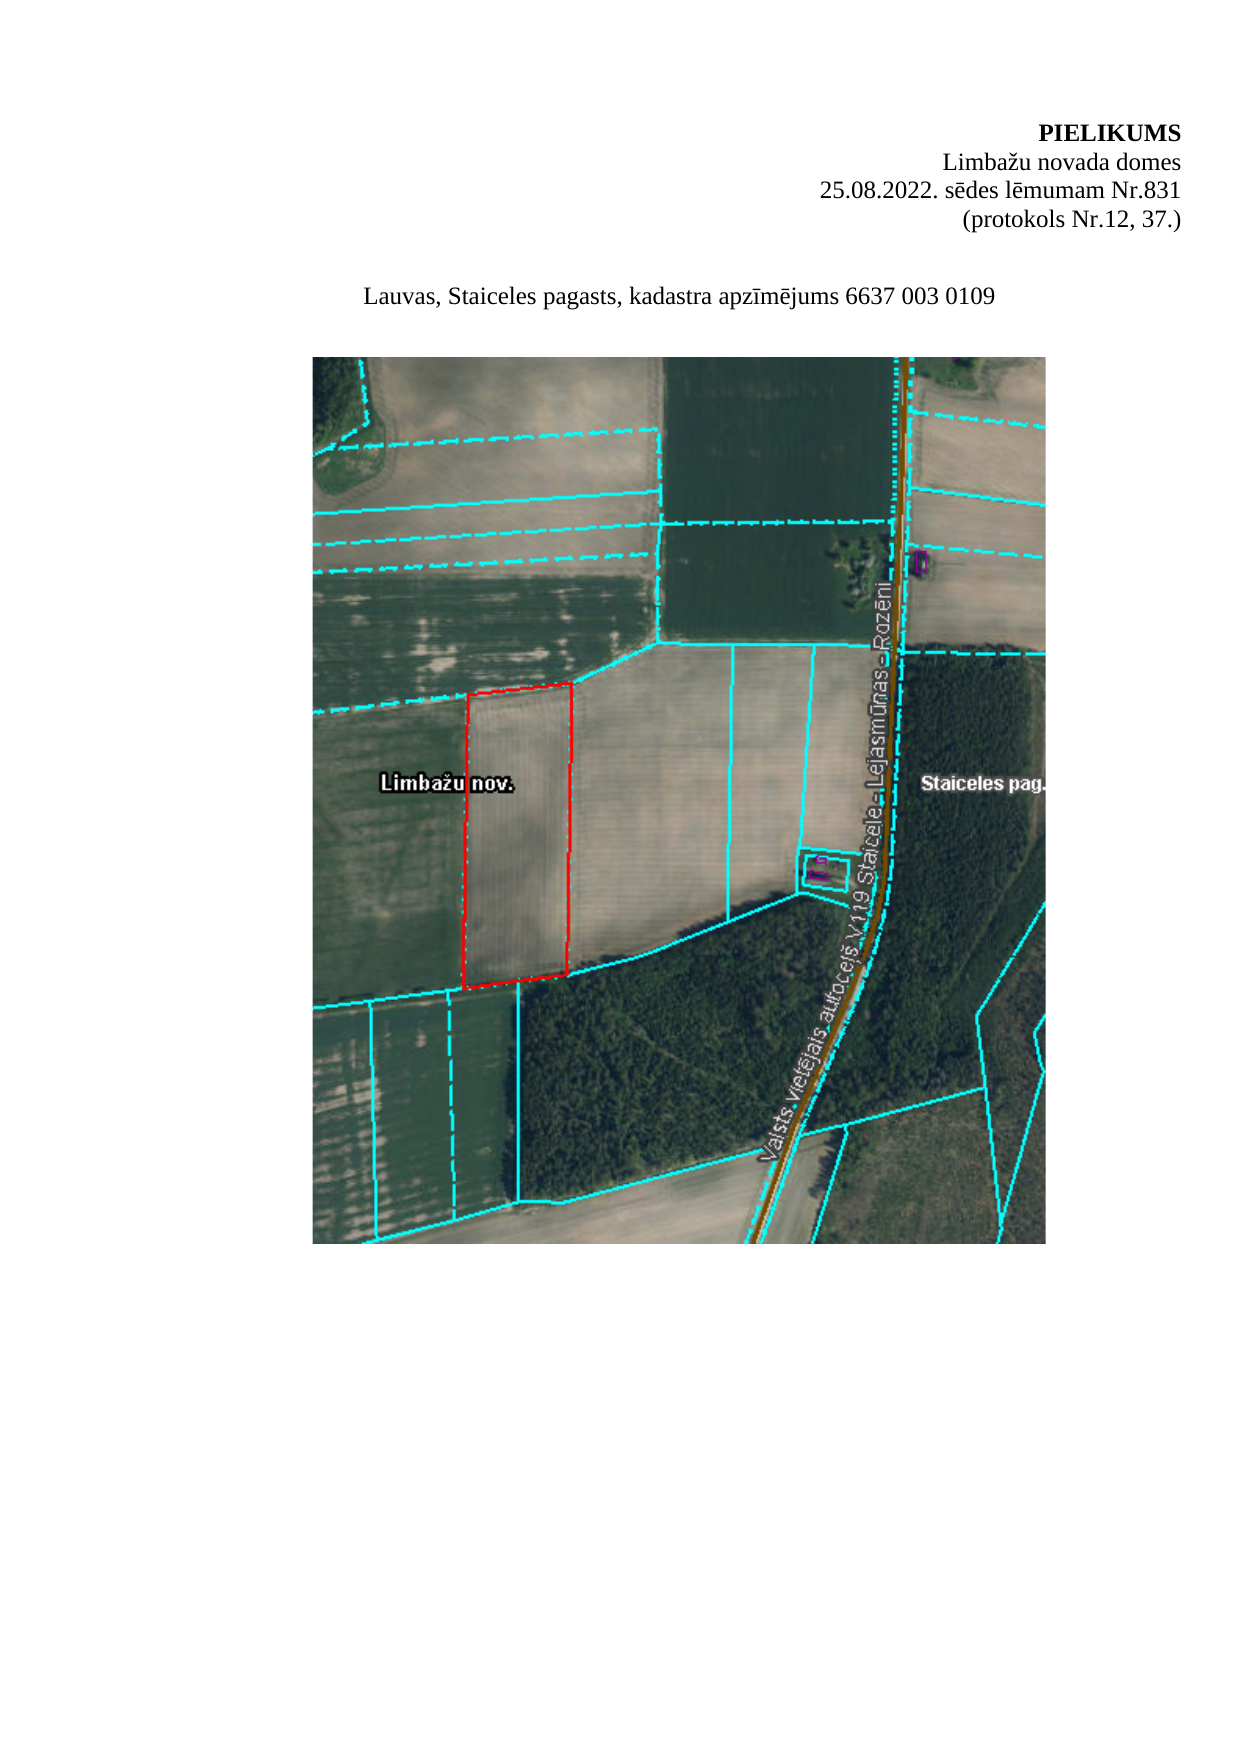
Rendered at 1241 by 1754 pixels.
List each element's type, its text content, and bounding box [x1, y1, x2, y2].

picture [312, 357, 1046, 1244]
text PIELIKUMS [177, 118, 1181, 147]
text Limbažu novada domes [177, 147, 1181, 176]
text Lauvas, Staiceles pagasts, kadastra apzīmējums 6637 003 0109 [177, 281, 1181, 309]
text 25.08.2022. sēdes lēmumam Nr.831 [177, 176, 1181, 204]
text (protokols Nr.12, 37.) [177, 204, 1181, 233]
